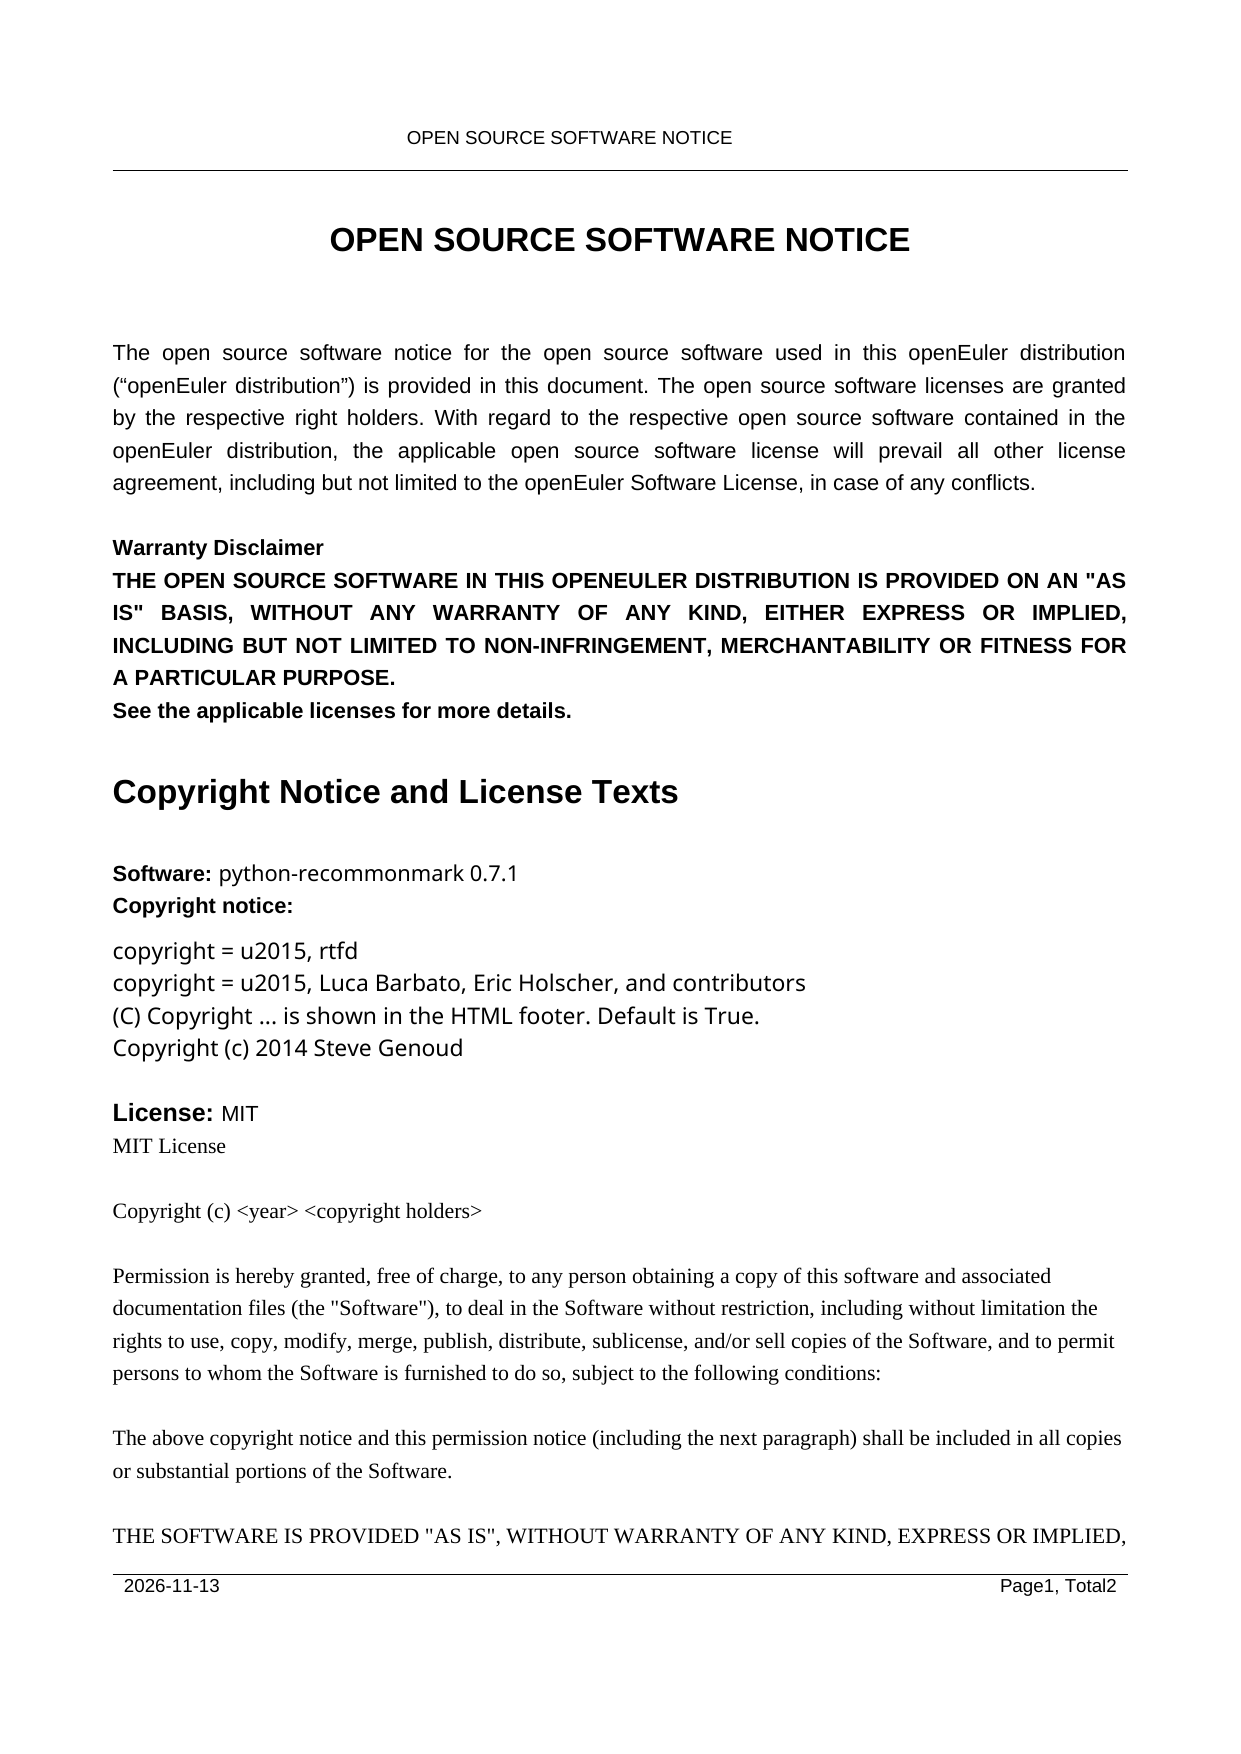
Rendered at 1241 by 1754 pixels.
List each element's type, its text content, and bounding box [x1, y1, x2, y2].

text The open source software notice for the open source software used in this openEuler distribution (“openEuler distribution”) is provided in this document. The open source software licenses are granted by the respective right holders. With regard to the respective open source software contained in the openEuler distribution, the applicable open source software license will prevail all other license agreement, including but not limited to the openEuler Software License, in case of any conflicts. [112, 336, 1128, 499]
text copyright = u2015, rtfd copyright = u2015, Luca Barbato, Eric Holscher, and contributors (C) Copyright ... is shown in the HTML footer. Default is True. Copyright (c) 2014 Steve Genoud [112, 934, 1128, 1096]
text Copyright notice: [112, 889, 1128, 921]
text OPEN SOURCE SOFTWARE NOTICE [112, 206, 1128, 271]
text THE OPEN SOURCE SOFTWARE IN THIS OPENEULER DISTRIBUTION IS PROVIDED ON AN "AS IS" BASIS, WITHOUT ANY WARRANTY OF ANY KIND, EITHER EXPRESS OR IMPLIED, INCLUDING BUT NOT LIMITED TO NON-INFRINGEMENT, MERCHANTABILITY OR FITNESS FOR A PARTICULAR PURPOSE. See the applicable licenses for more details. [112, 564, 1128, 726]
text Copyright Notice and License Texts [112, 759, 1128, 824]
text Warranty Disclaimer [112, 531, 1128, 564]
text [112, 1129, 1128, 1551]
text License: MIT [112, 1096, 1128, 1129]
title Software: python-recommonmark 0.7.1 [112, 856, 1128, 889]
